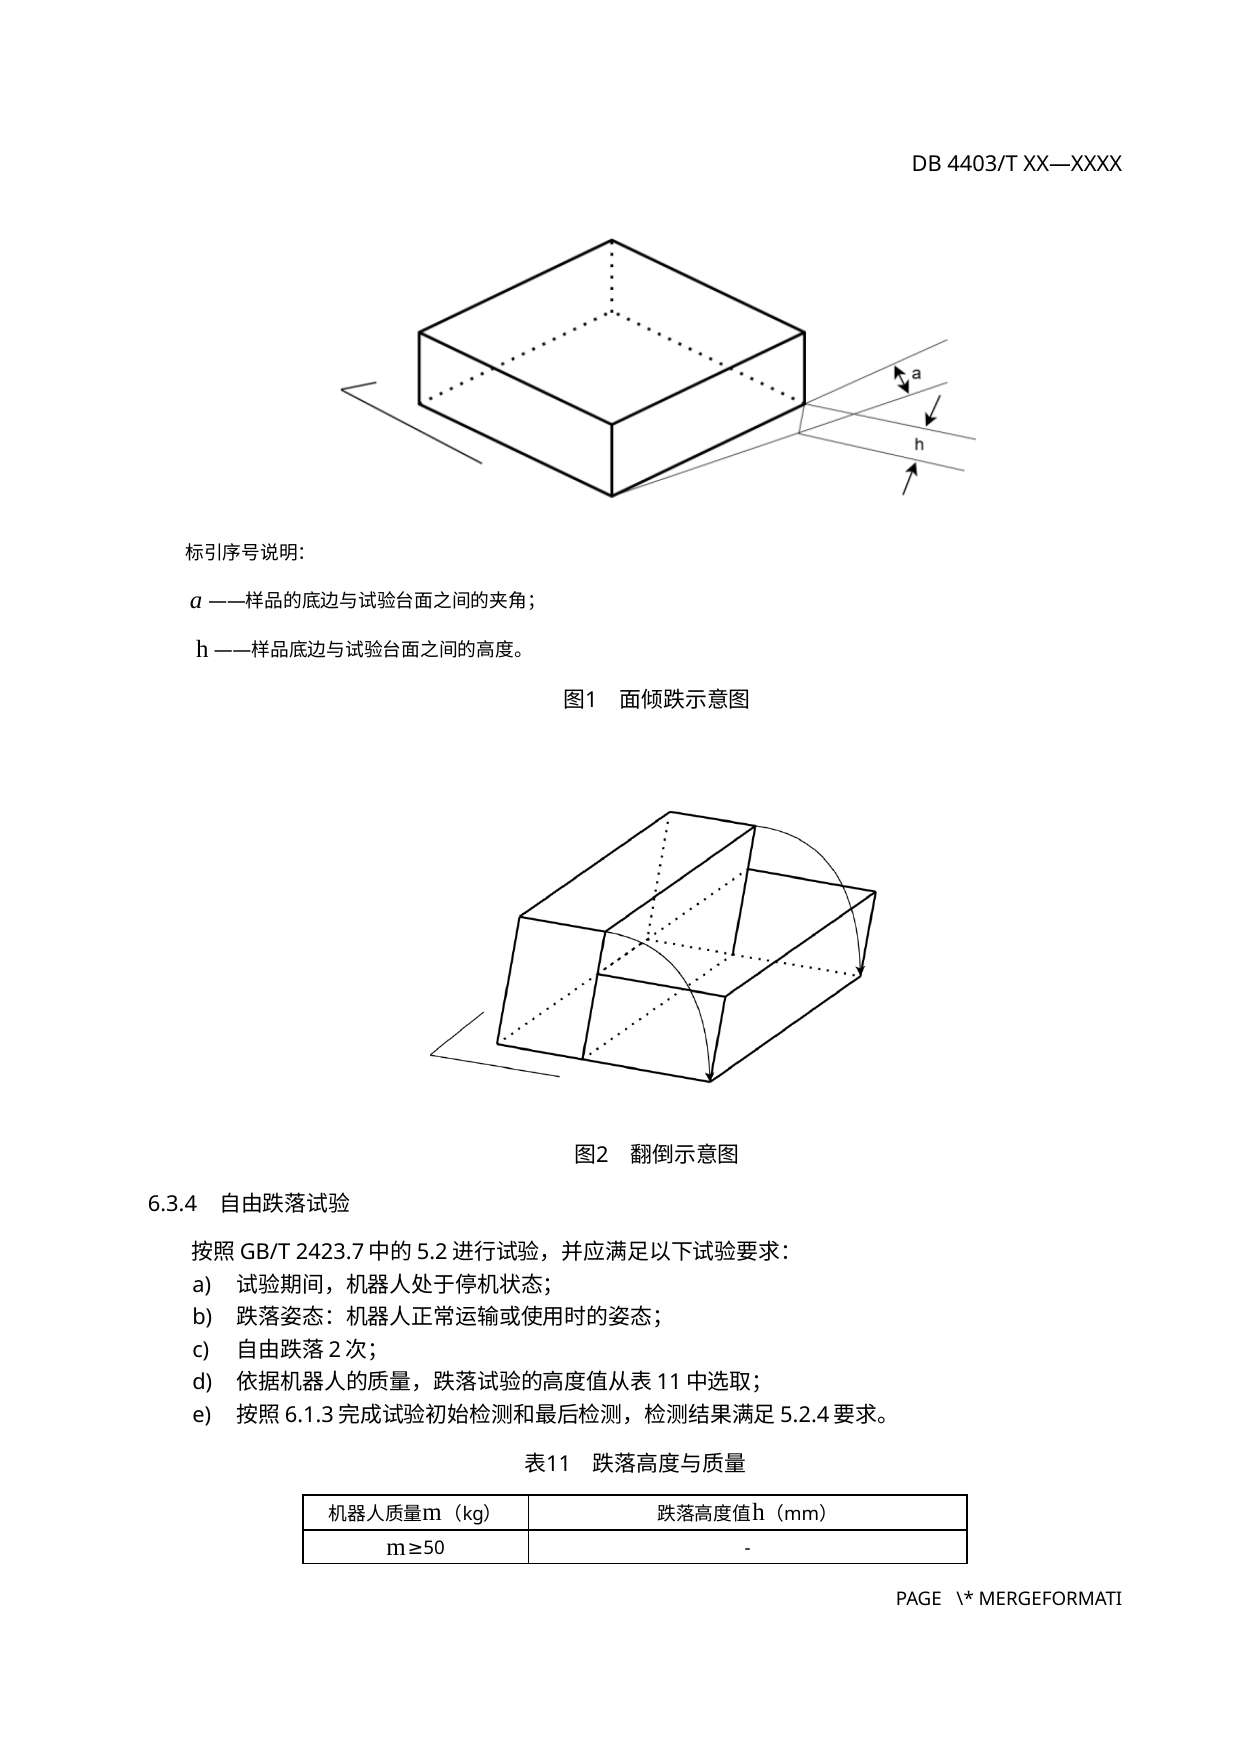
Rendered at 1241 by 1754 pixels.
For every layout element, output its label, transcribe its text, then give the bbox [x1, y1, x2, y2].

text 按照6.1.3完成试验初始检测和最后检测，检测结果满足5.2.4要求。 [192, 1397, 1122, 1429]
list 翻倒示意图 [148, 1137, 1122, 1169]
list 试验期间，机器人处于停机状态； [192, 1267, 1122, 1299]
picture [429, 746, 891, 1105]
list 面倾跌示意图 [148, 682, 1122, 714]
text 跌落高度与质量 [148, 1445, 1122, 1478]
table_header 跌落高度值（mm） [529, 1496, 966, 1529]
picture [340, 238, 979, 507]
text 跌落姿态：机器人正常运输或使用时的姿态； [192, 1299, 1122, 1332]
text ——样品的底边与试验台面之间的夹角； [148, 584, 1122, 617]
table_cell ≥50 [304, 1531, 528, 1563]
text 自由跌落试验 [148, 1185, 1122, 1218]
text 自由跌落2次； [192, 1332, 1122, 1364]
text 依据机器人的质量，跌落试验的高度值从表11中选取； [192, 1364, 1122, 1397]
text 按照GB/T 2423.7中的5.2进行试验，并应满足以下试验要求： [148, 1234, 1122, 1267]
text ——样品底边与试验台面之间的高度。 [148, 633, 1122, 665]
table_header 机器人质量（kg） [304, 1496, 528, 1529]
text 标引序号说明： [148, 535, 1122, 568]
table_cell - [529, 1531, 966, 1563]
